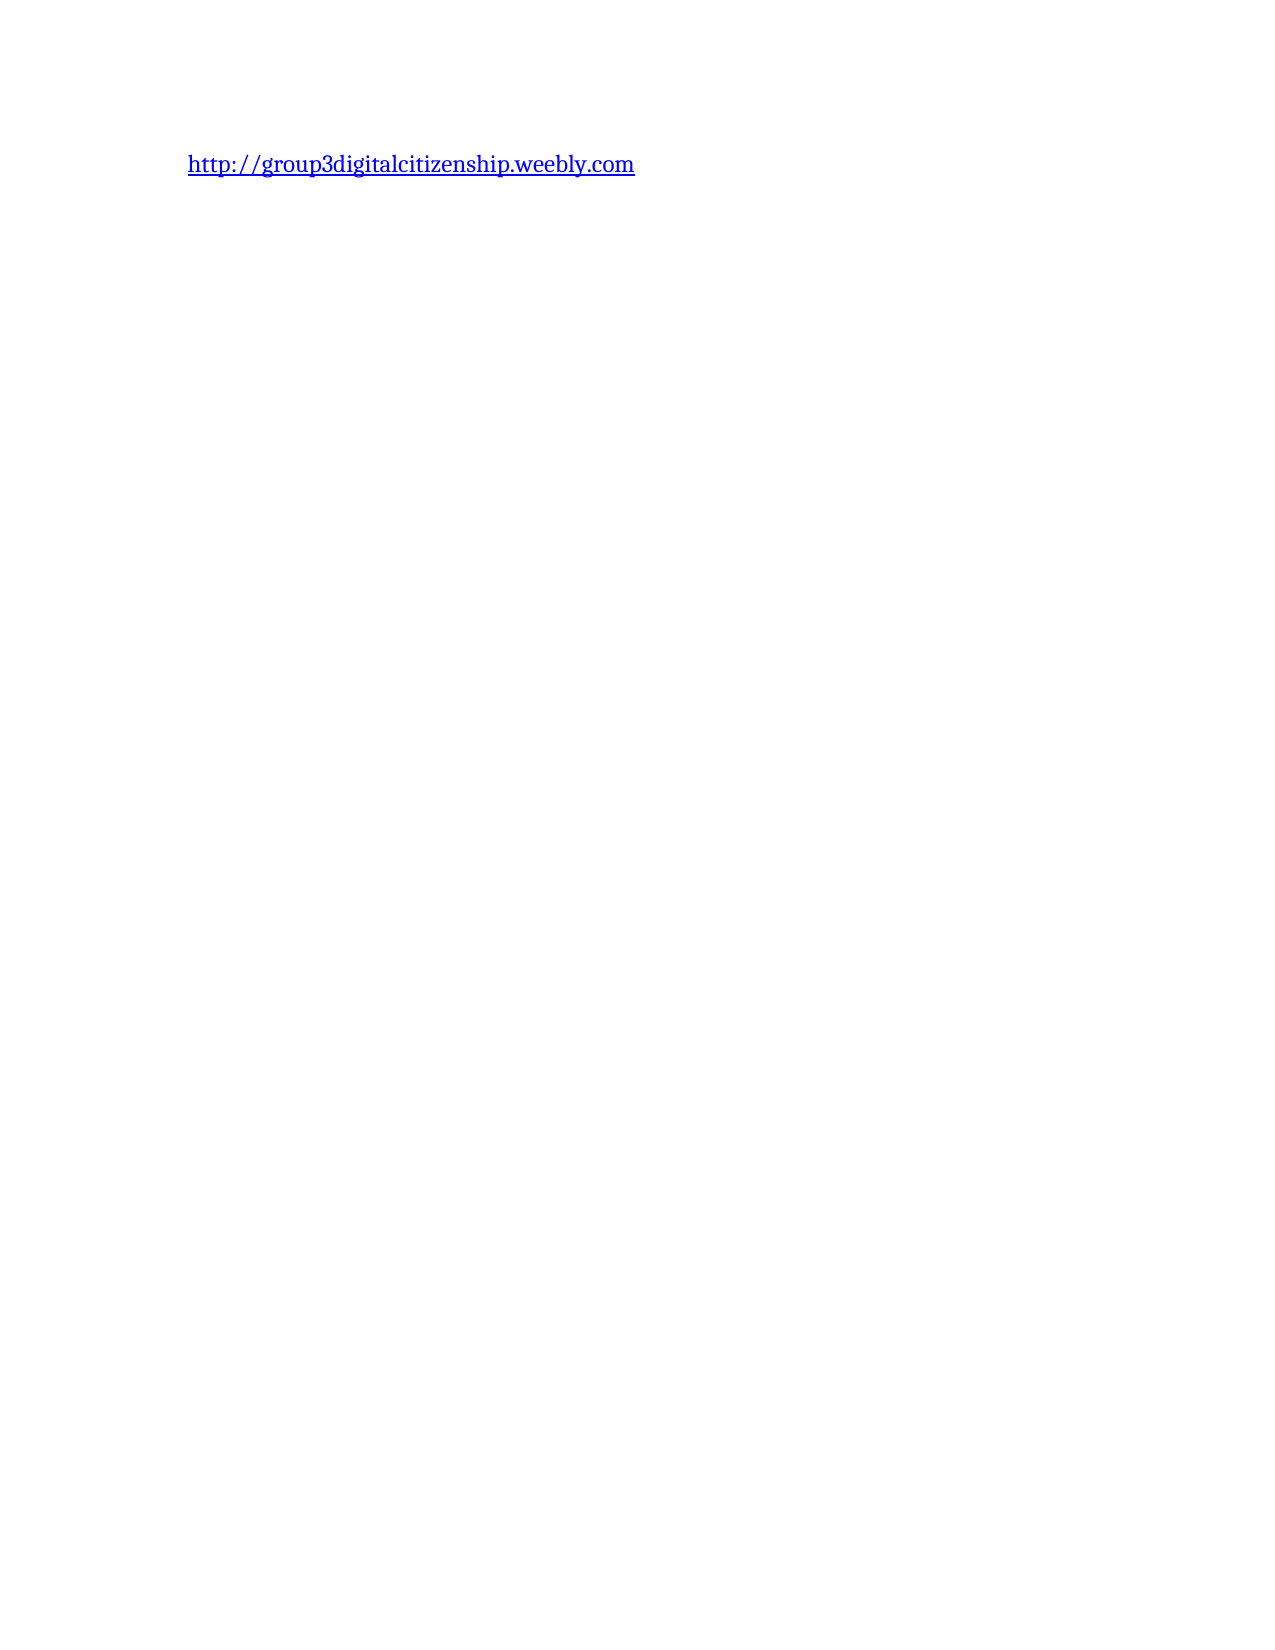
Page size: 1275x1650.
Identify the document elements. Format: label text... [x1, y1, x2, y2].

text http://group3digitalcitizenship.weebly.com [187, 150, 1087, 179]
